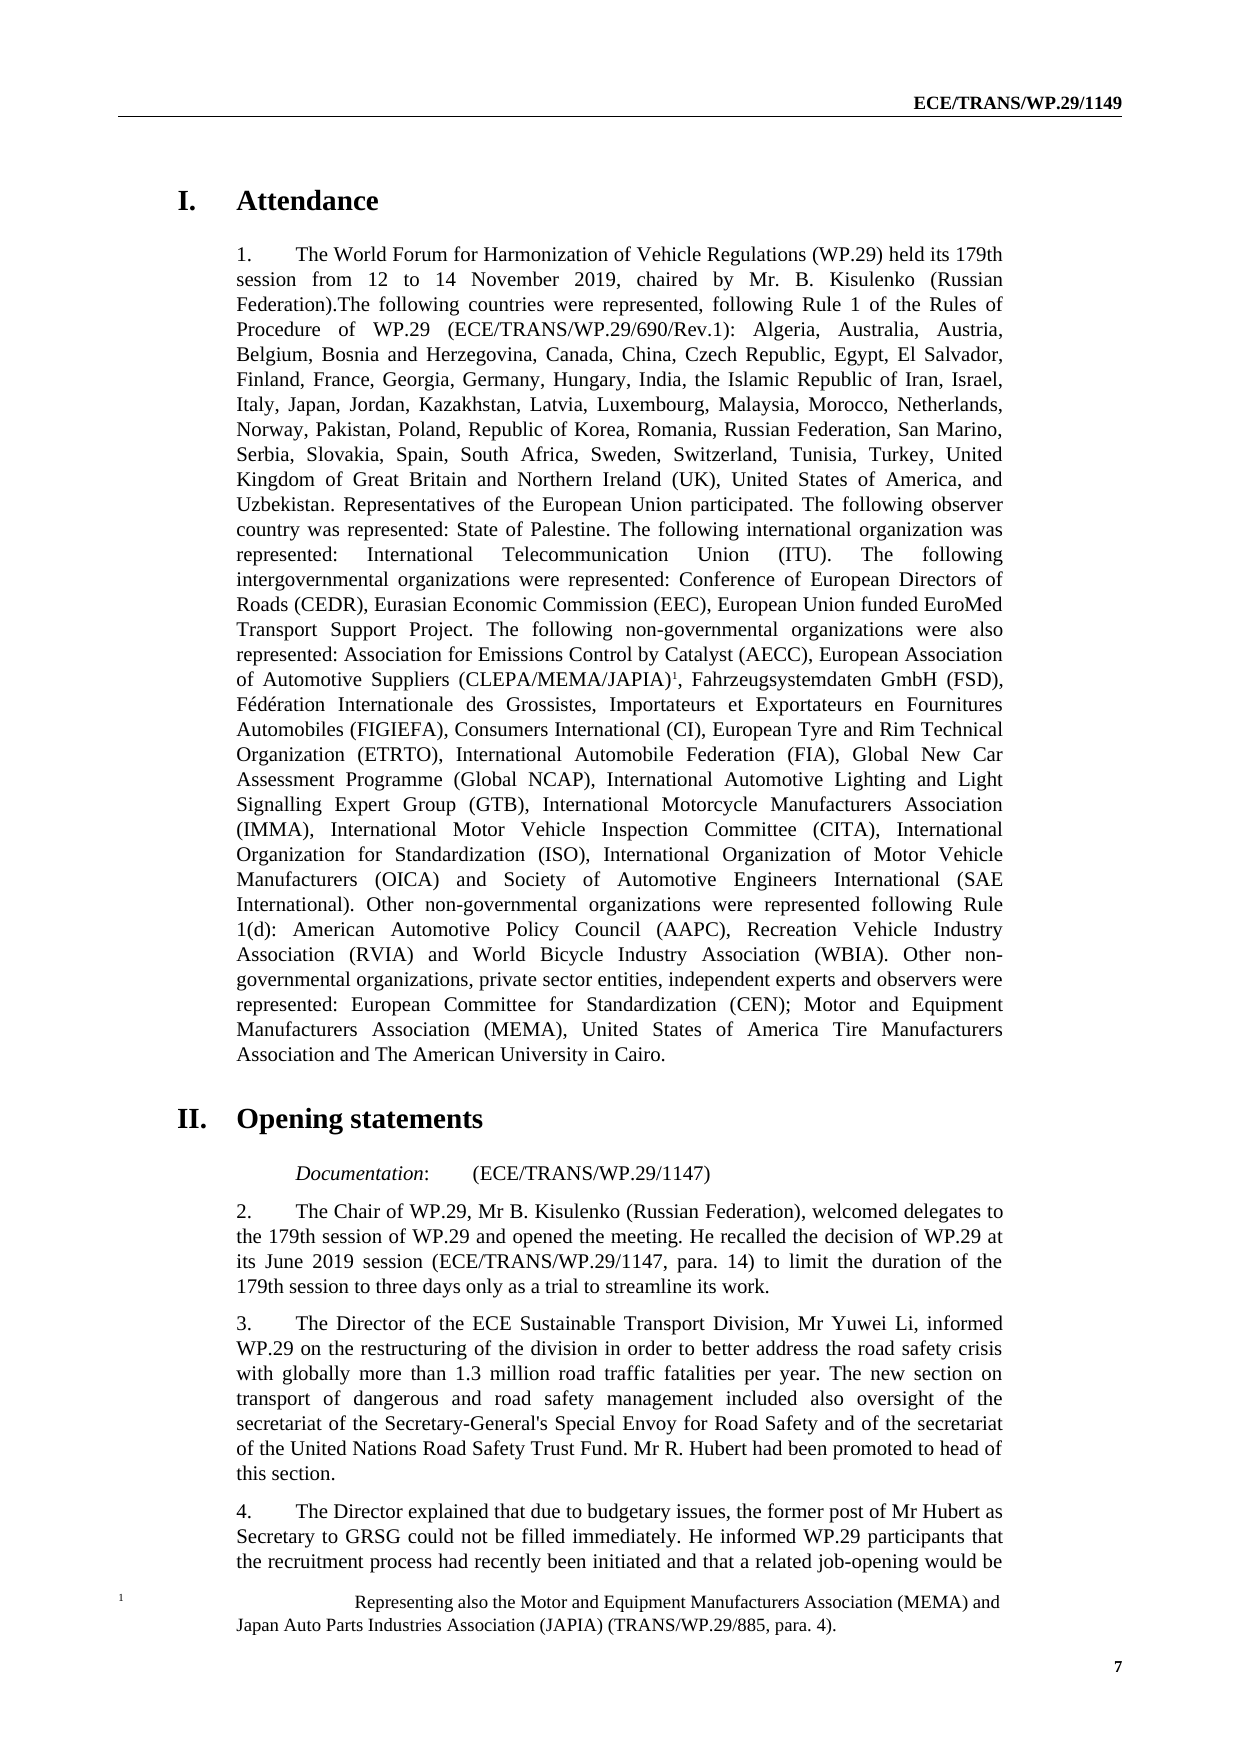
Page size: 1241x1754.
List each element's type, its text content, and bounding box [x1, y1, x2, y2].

text 1. The World Forum for Harmonization of Vehicle Regulations (WP.29) held its 179th session from 12 to 14 November 2019, chaired by Mr. B. Kisulenko (Russian Federation).The following countries were represented, following Rule 1 of the Rules of Procedure of WP.29 (ECE/TRANS/WP.29/690/Rev.1): Algeria, Australia, Austria, Belgium, Bosnia and Herzegovina, Canada, China, Czech Republic, Egypt, El Salvador, Finland, France, Georgia, Germany, Hungary, India, the Islamic Republic of Iran, Israel, Italy, Japan, Jordan, Kazakhstan, Latvia, Luxembourg, Malaysia, Morocco, Netherlands, Norway, Pakistan, Poland, Republic of Korea, Romania, Russian Federation, San Marino, Serbia, Slovakia, Spain, South Africa, Sweden, Switzerland, Tunisia, Turkey, United Kingdom of Great Britain and Northern Ireland (UK), United States of America, and Uzbekistan. Representatives of the European Union participated. The following observer country was represented: State of Palestine. The following international organization was represented: International Telecommunication Union (ITU). The following intergovernmental organizations were represented: Conference of European Directors of Roads (CEDR), Eurasian Economic Commission (EEC), European Union funded EuroMed Transport Support Project. The following non-governmental organizations were also represented: Association for Emissions Control by Catalyst (AECC), European Association of Automotive Suppliers (CLEPA/MEMA/JAPIA), Fahrzeugsystemdaten GmbH (FSD), Fédération Internationale des Grossistes, Importateurs et Exportateurs en Fournitures Automobiles (FIGIEFA), Consumers International (CI), European Tyre and Rim Technical Organization (ETRTO), International Automobile Federation (FIA), Global New Car Assessment Programme (Global NCAP), International Automotive Lighting and Light Signalling Expert Group (GTB), International Motorcycle Manufacturers Association (IMMA), International Motor Vehicle Inspection Committee (CITA), International Organization for Standardization (ISO), International Organization of Motor Vehicle Manufacturers (OICA) and Society of Automotive Engineers International (SAE International). Other non-governmental organizations were represented following Rule 1(d): American Automotive Policy Council (AAPC), Recreation Vehicle Industry Association (RVIA) and World Bicycle Industry Association (WBIA). Other non-governmental organizations, private sector entities, independent experts and observers were represented: European Committee for Standardization (CEN); Motor and Equipment Manufacturers Association (MEMA), United States of America Tire Manufacturers Association and The American University in Cairo. [236, 241, 1004, 1066]
text I. Attendance [177, 185, 1004, 216]
text 3. The Director of the ECE Sustainable Transport Division, Mr Yuwei Li, informed WP.29 on the restructuring of the division in order to better address the road safety crisis with globally more than 1.3 million road traffic fatalities per year. The new section on transport of dangerous and road safety management included also oversight of the secretariat of the Secretary-General's Special Envoy for Road Safety and of the secretariat of the United Nations Road Safety Trust Fund. Mr R. Hubert had been promoted to head of this section. [236, 1310, 1004, 1485]
text 2. The Chair of WP.29, Mr B. Kisulenko (Russian Federation), welcomed delegates to the 179th session of WP.29 and opened the meeting. He recalled the decision of WP.29 at its June 2019 session (ECE/TRANS/WP.29/1147, para. 14) to limit the duration of the 179th session to three days only as a trial to streamline its work. [236, 1198, 1004, 1298]
text Documentation: (ECE/TRANS/WP.29/1147) [236, 1160, 1004, 1185]
text II. Opening statements [118, 1104, 1004, 1135]
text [236, 1498, 1004, 1573]
